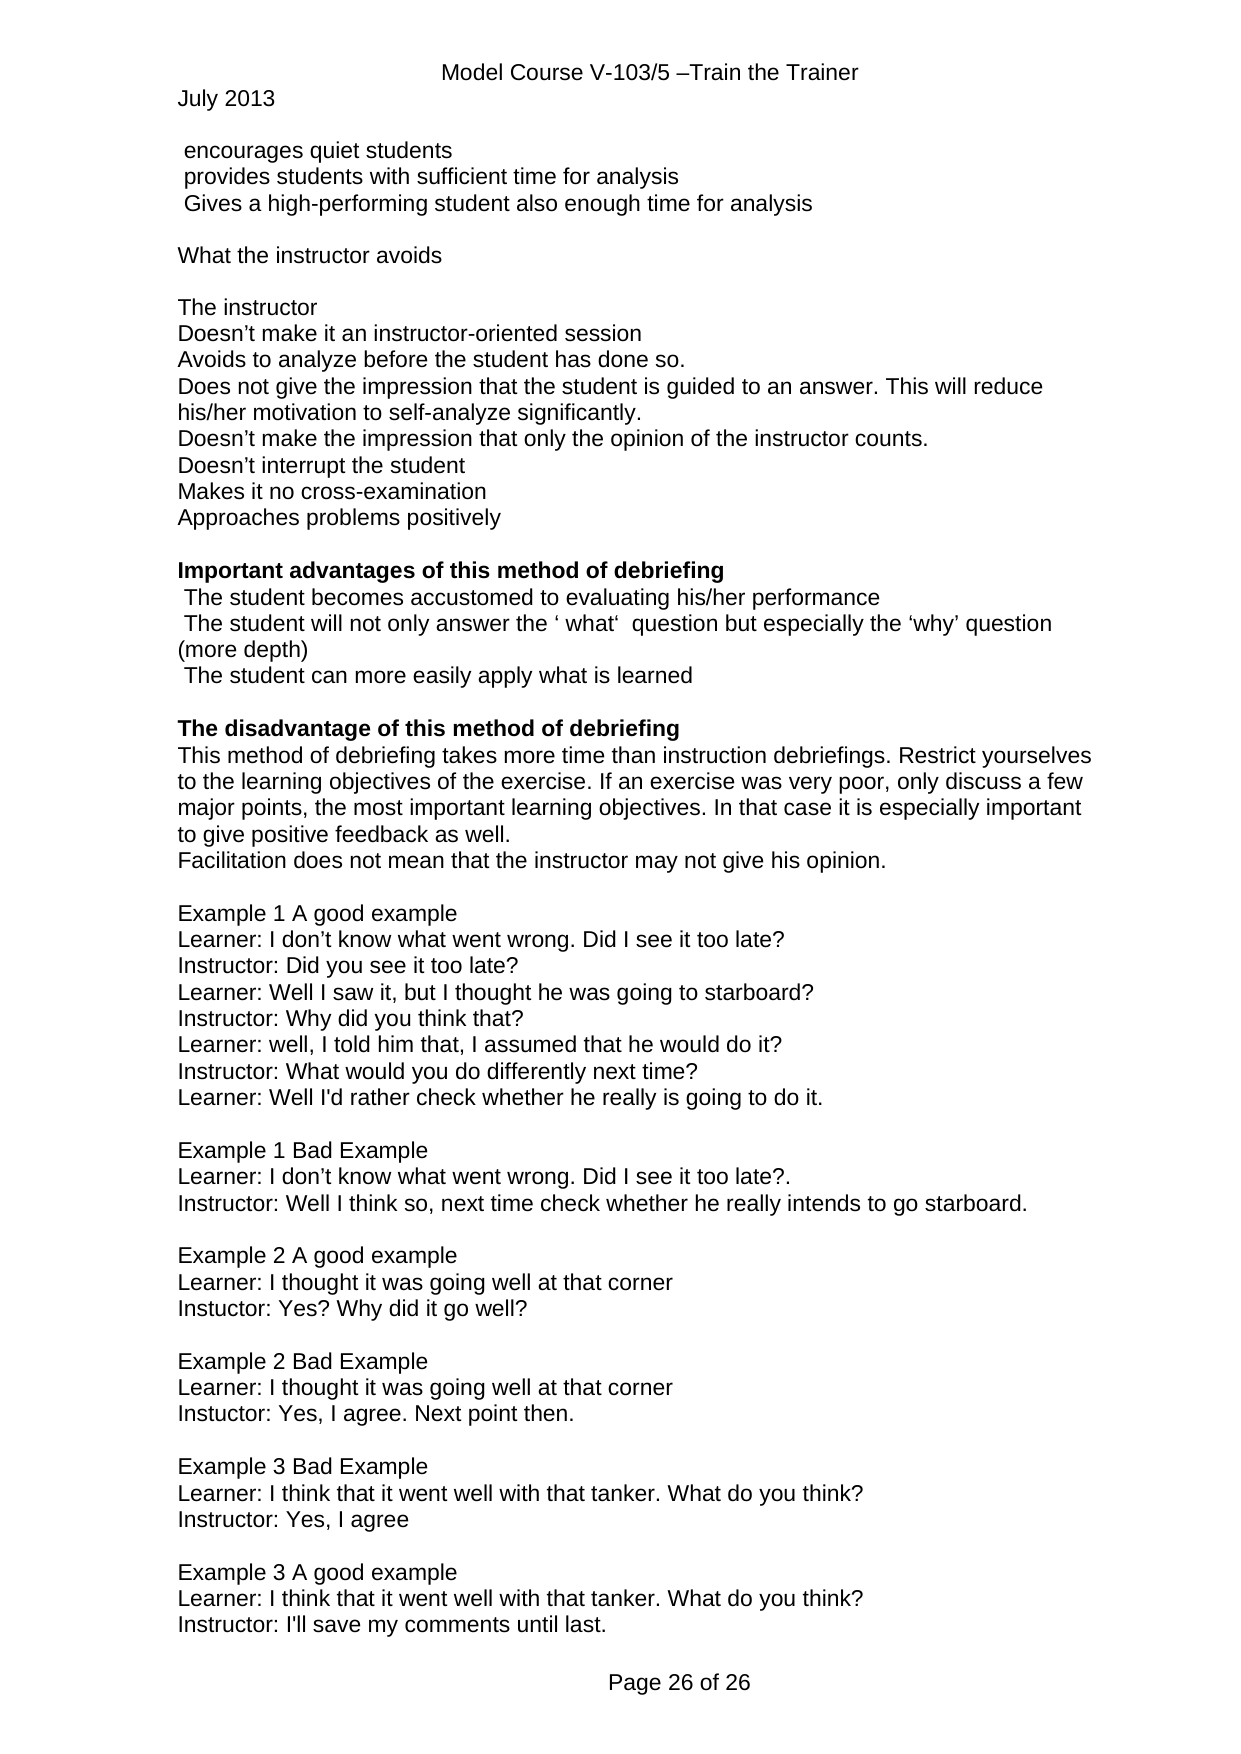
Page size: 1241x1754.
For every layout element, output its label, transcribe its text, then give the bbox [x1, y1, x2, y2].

text The instructor Doesn’t make it an instructor-oriented session Avoids to analyze before the student has done so. Does not give the impression that the student is guided to an answer. This will reduce his/her motivation to self-analyze significantly. Doesn’t make the impression that only the opinion of the instructor counts. Doesn’t interrupt the student Makes it no cross-examination Approaches problems positively Important advantages of this method of debriefing The student becomes accustomed to evaluating his/her performance The student will not only answer the ‘ what‘ question but especially the ‘why’ question (more depth) The student can more easily apply what is learned The disadvantage of this method of debriefing This method of debriefing takes more time than instruction debriefings. Restrict yourselves to the learning objectives of the exercise. If an exercise was very poor, only discuss a few major points, the most important learning objectives. In that case it is especially important to give positive feedback as well. Facilitation does not mean that the instructor may not give his opinion. Example 1 A good example Learner: I don’t know what went wrong. Did I see it too late? Instructor: Did you see it too late? Learner: Well I saw it, but I thought he was going to starboard? Instructor: Why did you think that? Learner: well, I told him that, I assumed that he would do it? Instructor: What would you do differently next time? Learner: Well I'd rather check whether he really is going to do it. Example 1 Bad Example Learner: I don’t know what went wrong. Did I see it too late?. Instructor: Well I think so, next time check whether he really intends to go starboard. Example 2 A good example Learner: I thought it was going well at that corner Instuctor: Yes? Why did it go well? Example 2 Bad Example Learner: I thought it was going well at that corner Instuctor: Yes, I agree. Next point then. Example 3 Bad Example Learner: I think that it went well with that tanker. What do you think? Instructor: Yes, I agree Example 3 A good example Learner: I think that it went well with that tanker. What do you think? Instructor: I'll save my comments until last. [177, 293, 1101, 1638]
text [177, 137, 1101, 268]
